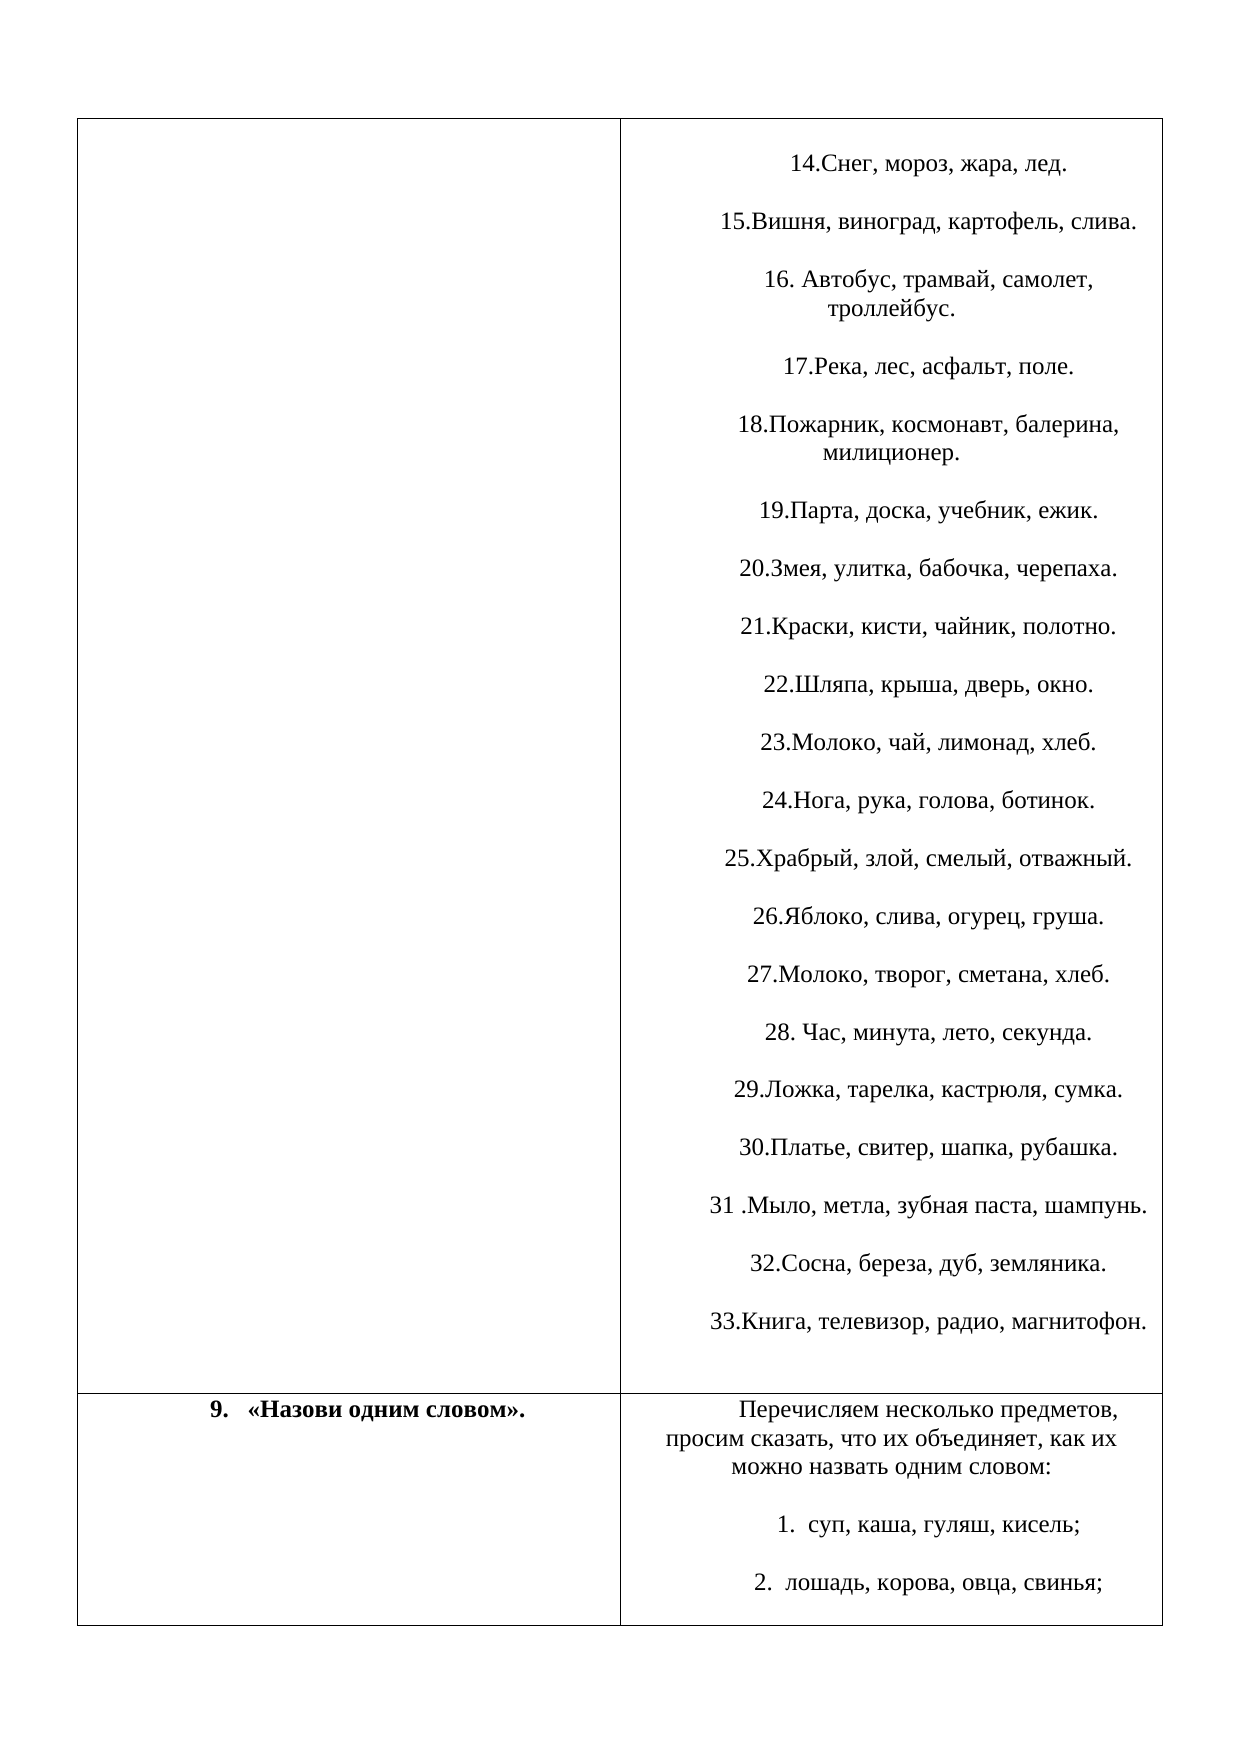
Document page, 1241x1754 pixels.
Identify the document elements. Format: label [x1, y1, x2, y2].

table_cell [621, 119, 1162, 1393]
table_cell [78, 1394, 620, 1625]
table_cell [621, 1394, 1162, 1625]
table_cell [78, 119, 620, 1393]
